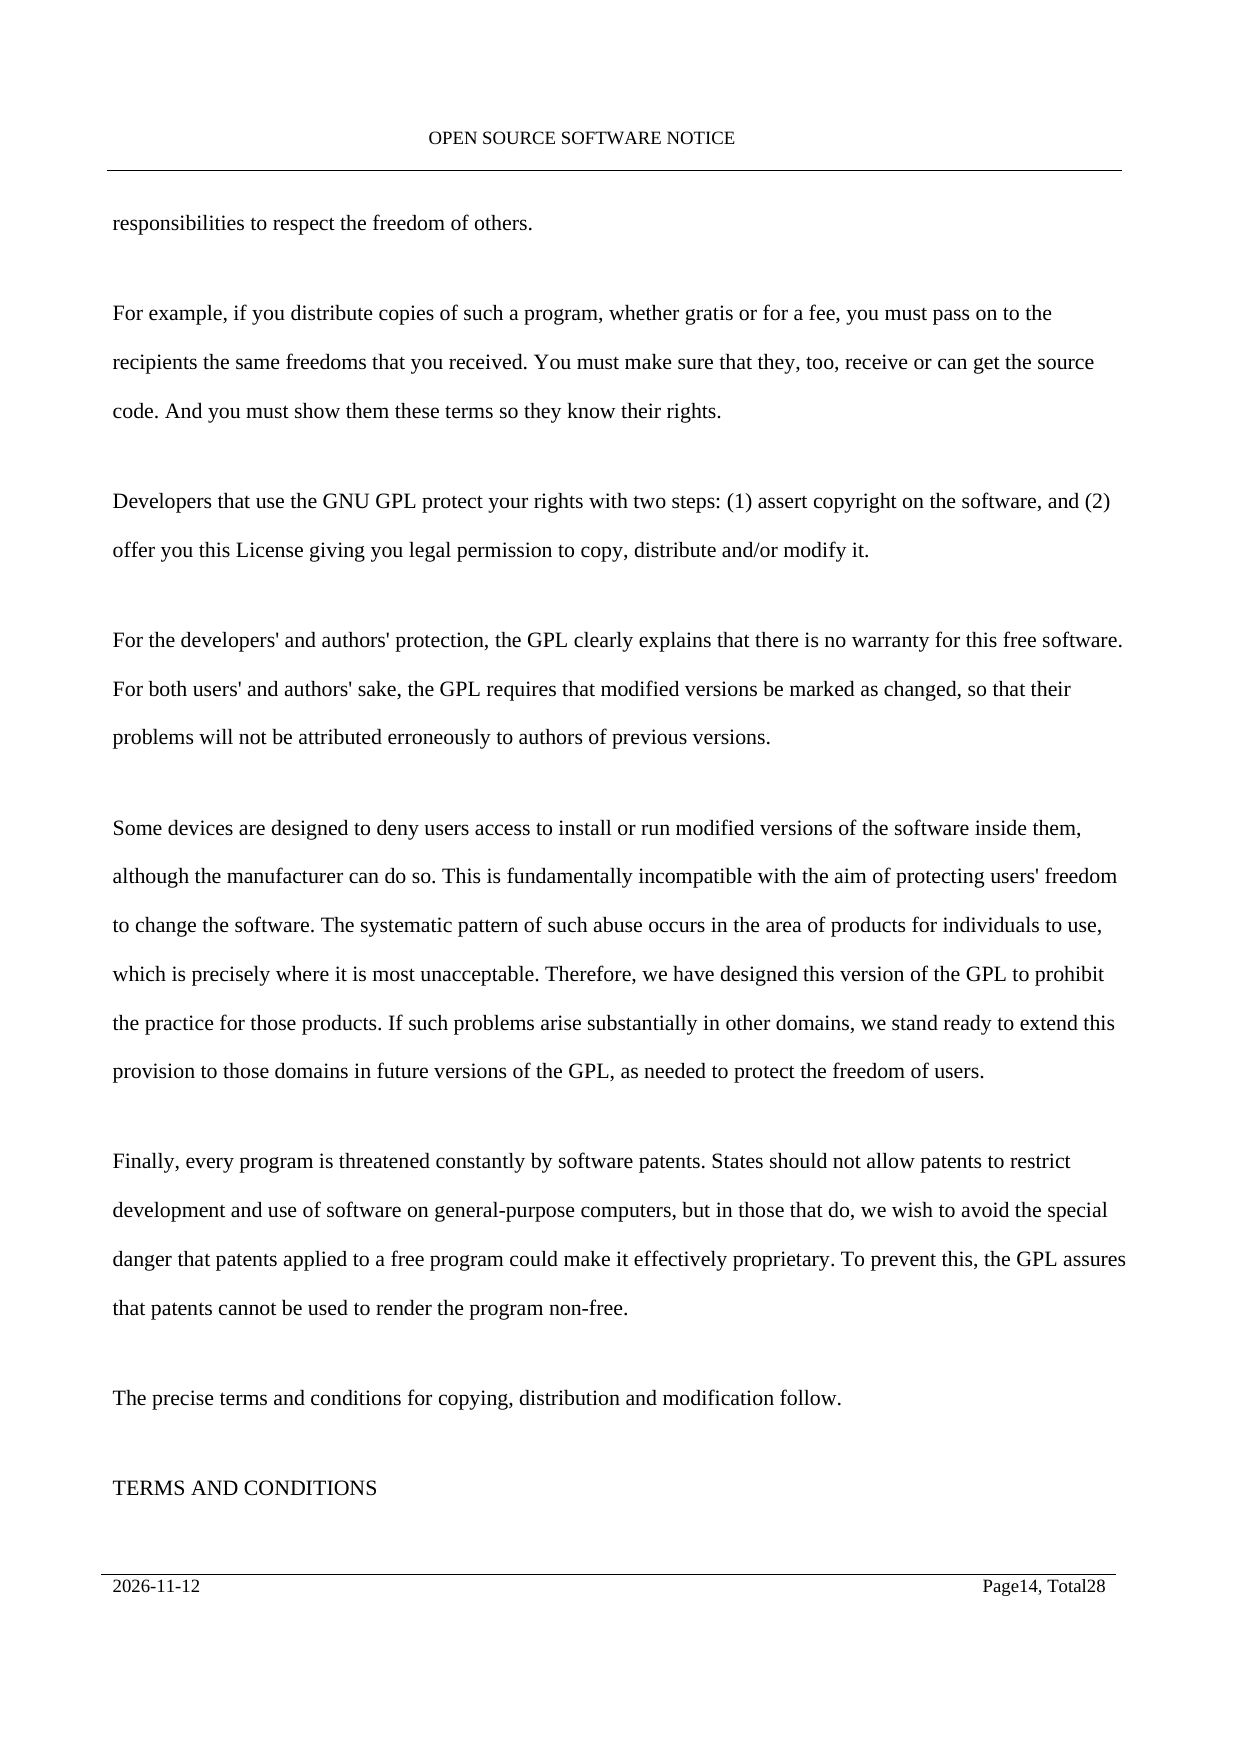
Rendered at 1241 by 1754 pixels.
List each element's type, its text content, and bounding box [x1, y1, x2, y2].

text TERMS AND CONDITIONS [112, 1472, 1128, 1504]
text For the developers' and authors' protection, the GPL clearly explains that there is no warranty for this free software. For both users' and authors' sake, the GPL requires that modified versions be marked as changed, so that their problems will not be attributed erroneously to authors of previous versions. [112, 623, 1128, 753]
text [112, 206, 1128, 239]
text The precise terms and conditions for copying, distribution and modification follow. [112, 1381, 1128, 1414]
text Some devices are designed to deny users access to install or run modified versions of the software inside them, although the manufacturer can do so. This is fundamentally incompatible with the aim of protecting users' freedom to change the software. The systematic pattern of such abuse occurs in the area of products for individuals to use, which is precisely where it is most unacceptable. Therefore, we have designed this version of the GPL to prohibit the practice for those products. If such problems arise substantially in other domains, we stand ready to extend this provision to those domains in future versions of the GPL, as needed to protect the freedom of users. [112, 811, 1128, 1087]
text Finally, every program is threatened constantly by software patents. States should not allow patents to restrict development and use of software on general-purpose computers, but in those that do, we wish to avoid the special danger that patents applied to a free program could make it effectively proprietary. To prevent this, the GPL assures that patents cannot be used to render the program non-free. [112, 1145, 1128, 1324]
text For example, if you distribute copies of such a program, whether gratis or for a fee, you must pass on to the recipients the same freedoms that you received. You must make sure that they, too, receive or can get the source code. And you must show them these terms so they know their rights. [112, 297, 1128, 427]
text Developers that use the GNU GPL protect your rights with two steps: (1) assert copyright on the software, and (2) offer you this License giving you legal permission to copy, distribute and/or modify it. [112, 484, 1128, 566]
